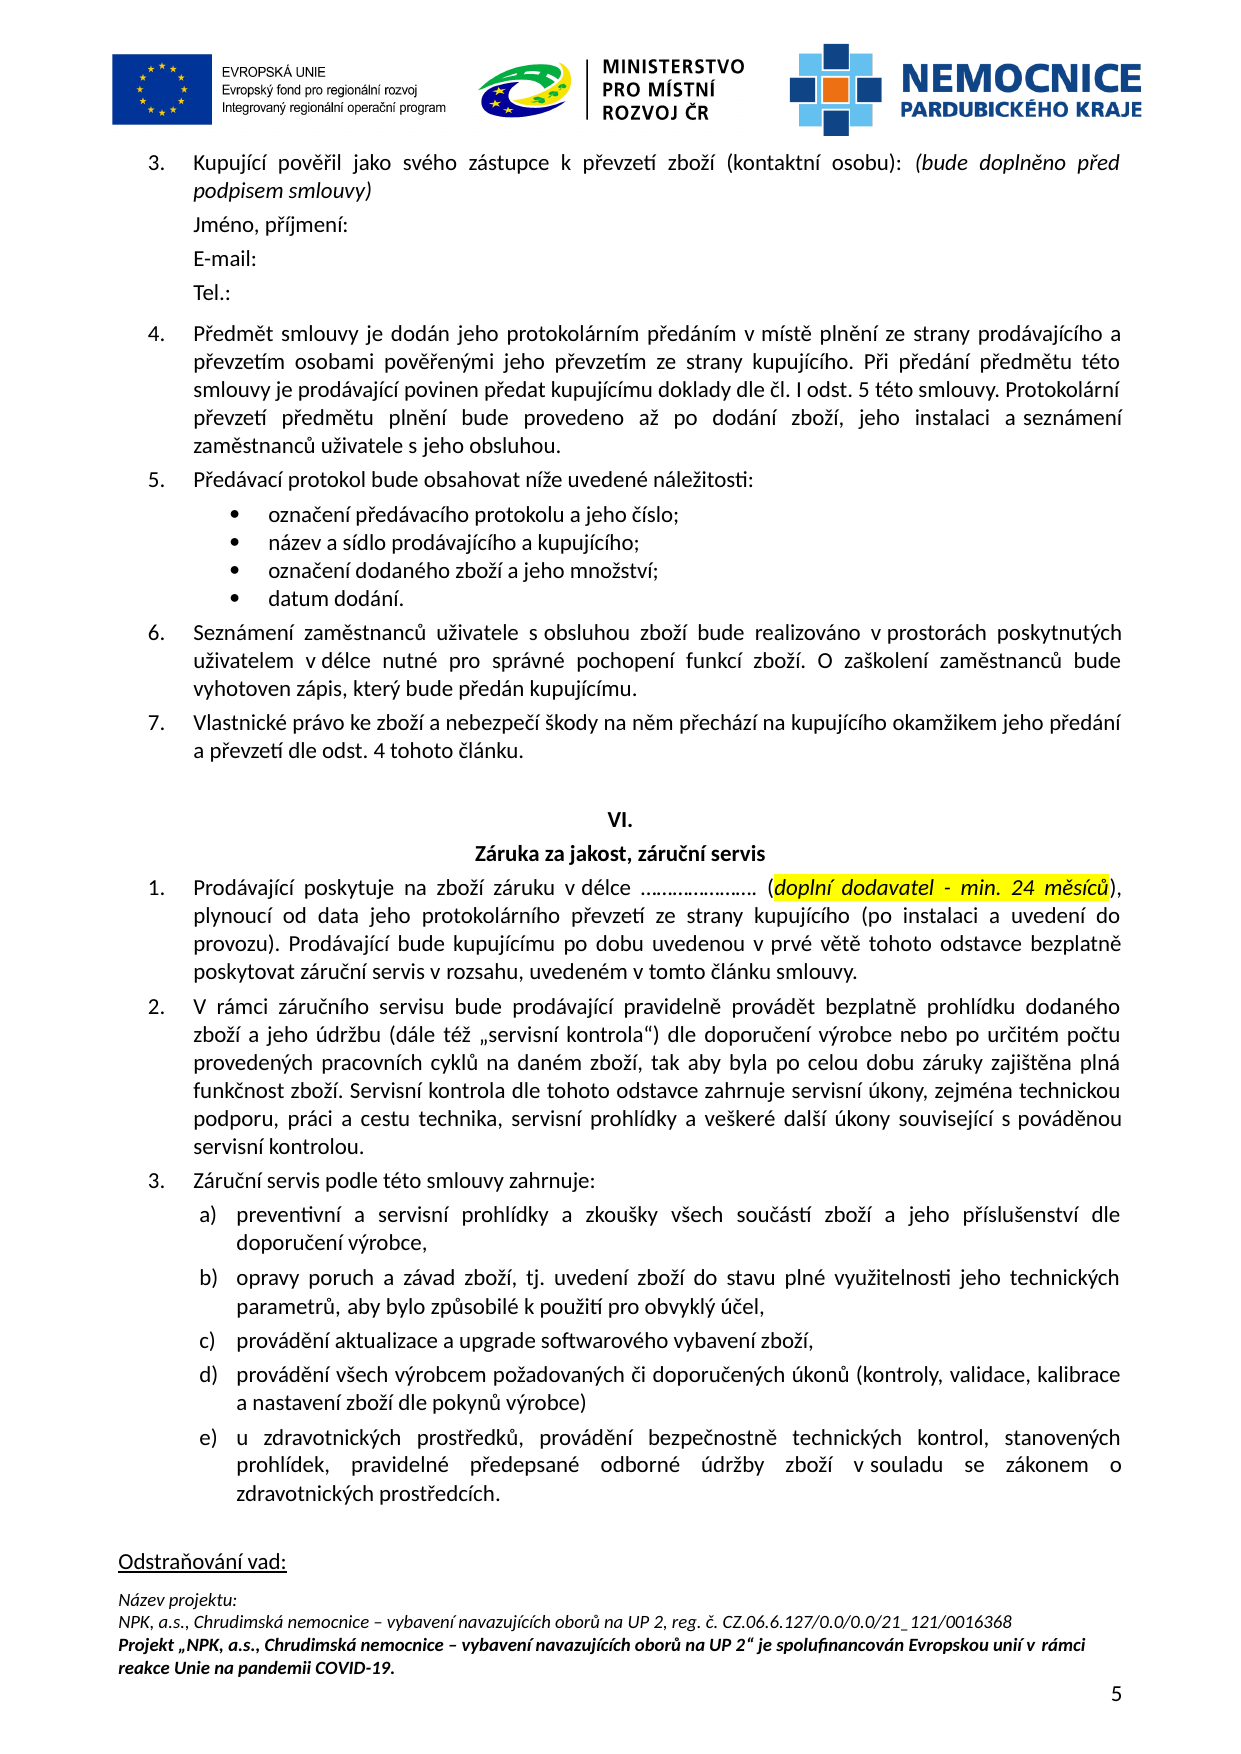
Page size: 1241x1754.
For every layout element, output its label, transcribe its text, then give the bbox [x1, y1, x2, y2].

list opravy poruch a závad zboží, tj. uvedení zboží do stavu plné využitelnosti jeho technických parametrů, aby bylo způsobilé k použití pro obvyklý účel, [199, 1263, 1122, 1320]
list u zdravotnických prostředků, provádění bezpečnostně technických kontrol, stanovených prohlídek, pravidelné předepsané odborné údržby zboží v souladu se zákonem o zdravotnických prostředcích. [199, 1423, 1122, 1507]
list označení předávacího protokolu a jeho číslo; [231, 500, 1122, 528]
text Odstraňování vad: [118, 1547, 1122, 1575]
text Jméno, příjmení: [193, 210, 1122, 238]
text Tel.: [193, 278, 1122, 307]
picture [90, 30, 766, 148]
list provádění všech výrobcem požadovaných či doporučených úkonů (kontroly, validace, kalibrace a nastavení zboží dle pokynů výrobce) [199, 1360, 1122, 1416]
text Záruka za jakost, záruční servis [118, 839, 1122, 867]
list datum dodání. [231, 584, 1122, 612]
list Vlastnické právo ke zboží a nebezpečí škody na něm přechází na kupujícího okamžikem jeho předání a převzetí dle odst. 4 tohoto článku. [148, 708, 1122, 764]
list preventivní a servisní prohlídky a zkoušky všech součástí zboží a jeho příslušenství dle doporučení výrobce, [199, 1200, 1122, 1256]
list Seznámení zaměstnanců uživatele s obsluhou zboží bude realizováno v prostorách poskytnutých uživatelem v délce nutné pro správné pochopení funkcí zboží. O zaškolení zaměstnanců bude vyhotoven zápis, který bude předán kupujícímu. [148, 618, 1122, 702]
list název a sídlo prodávajícího a kupujícího; [231, 528, 1122, 556]
list provádění aktualizace a upgrade softwarového vybavení zboží, [199, 1326, 1122, 1354]
text VI. [118, 805, 1122, 833]
list V rámci záručního servisu bude prodávající pravidelně provádět bezplatně prohlídku dodaného zboží a jeho údržbu (dále též „servisní kontrola“) dle doporučení výrobce nebo po určitém počtu provedených pracovních cyklů na daném zboží, tak aby byla po celou dobu záruky zajištěna plná funkčnost zboží. Servisní kontrola dle tohoto odstavce zahrnuje servisní úkony, zejména technickou podporu, práci a cestu technika, servisní prohlídky a veškeré další úkony související s pováděnou servisní kontrolou. [148, 992, 1122, 1160]
list Kupující pověřil jako svého zástupce k převzetí zboží (kontaktní osobu): (bude doplněno před podpisem smlouvy) [148, 148, 1122, 204]
list Předmět smlouvy je dodán jeho protokolárním předáním v místě plnění ze strany prodávajícího a převzetím osobami pověřenými jeho převzetím ze strany kupujícího. Při předání předmětu této smlouvy je prodávající povinen předat kupujícímu doklady dle čl. I odst. 5 této smlouvy. Protokolární převzetí předmětu plnění bude provedeno až po dodání zboží, jeho instalaci a seznámení zaměstnanců uživatele s jeho obsluhou. [148, 319, 1122, 459]
list Prodávající poskytuje na zboží záruku v délce …………………. (doplní dodavatel - min. 24 měsíců), plynoucí od data jeho protokolárního převzetí ze strany kupujícího (po instalaci a uvedení do provozu). Prodávající bude kupujícímu po dobu uvedenou v prvé větě tohoto odstavce bezplatně poskytovat záruční servis v rozsahu, uvedeném v tomto článku smlouvy. [148, 873, 1122, 986]
list Předávací protokol bude obsahovat níže uvedené náležitosti: [148, 465, 1122, 493]
list označení dodaného zboží a jeho množství; [231, 556, 1122, 584]
text E-mail: [193, 244, 1122, 272]
list Záruční servis podle této smlouvy zahrnuje: [148, 1166, 1122, 1194]
picture [788, 42, 1142, 137]
